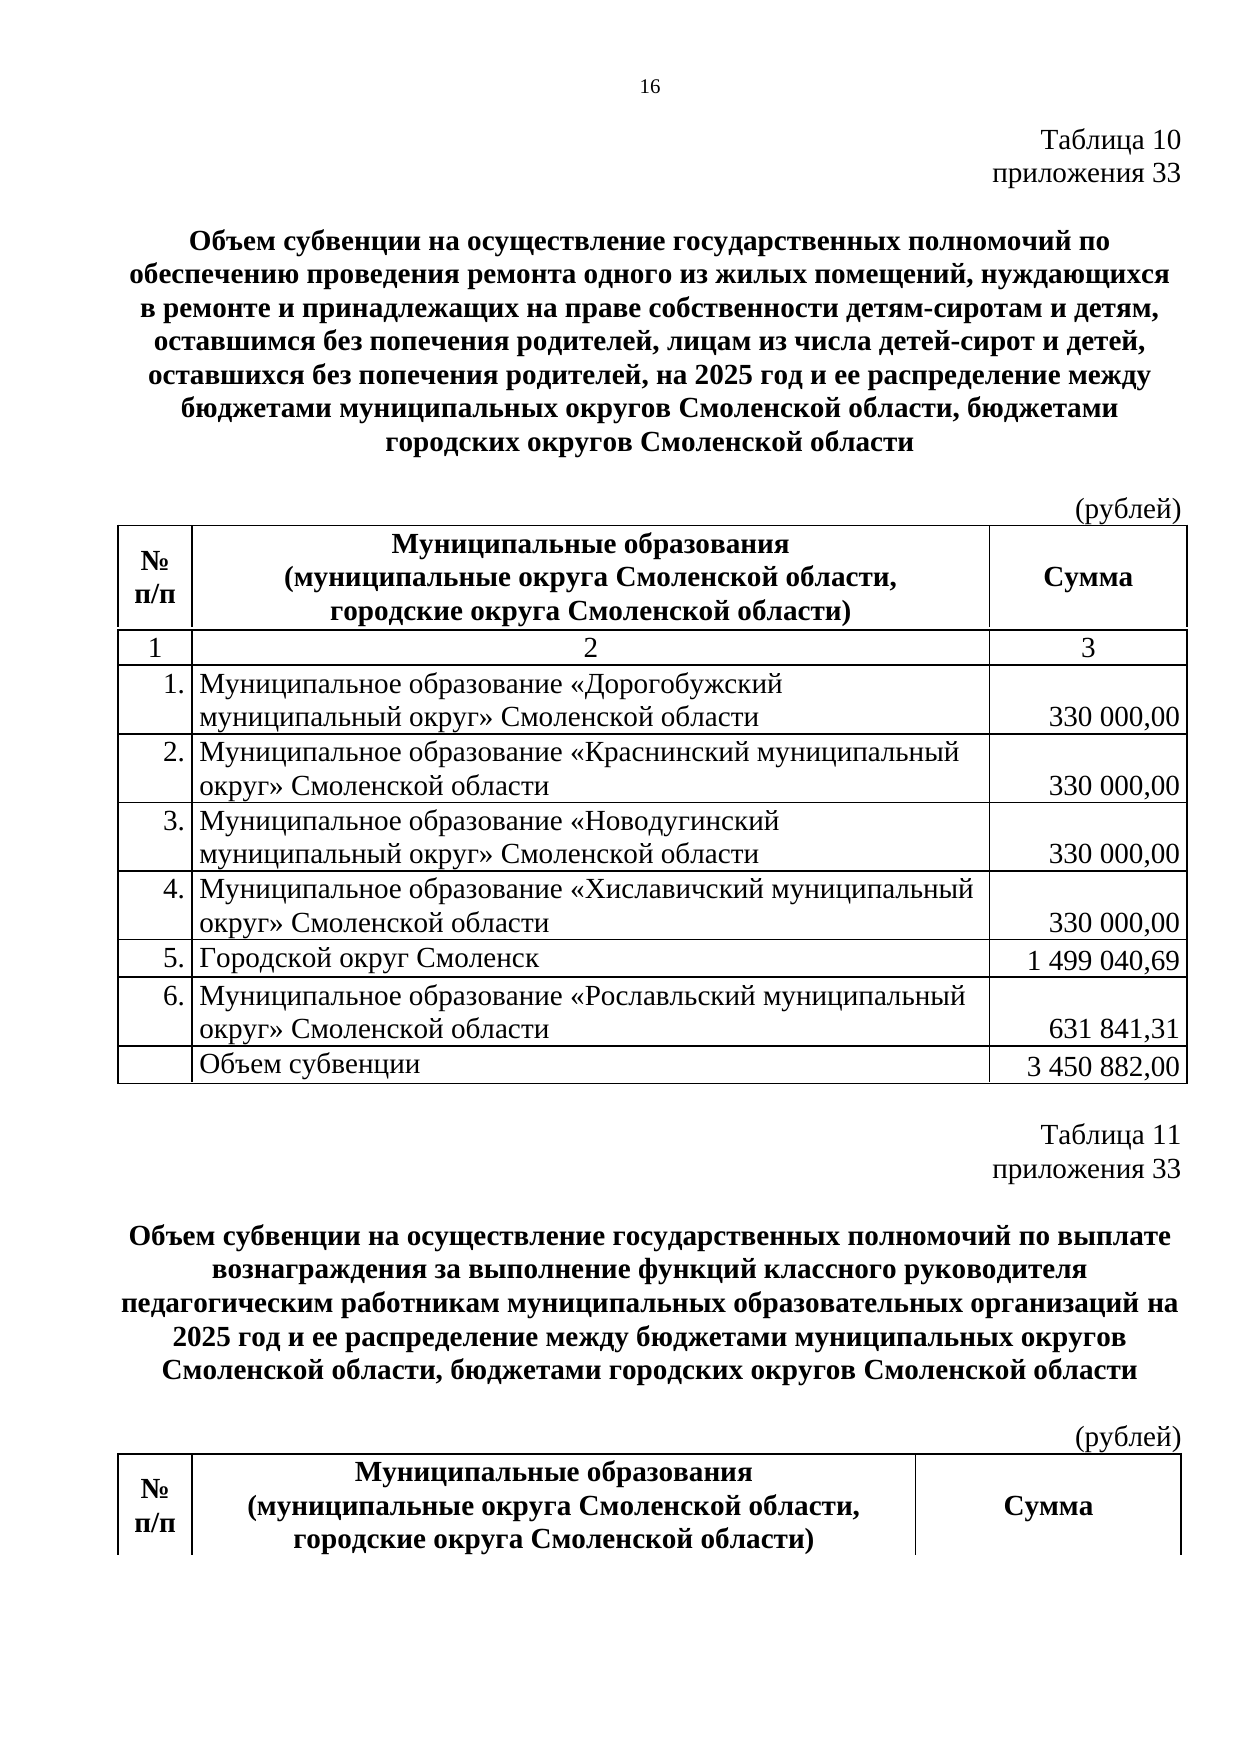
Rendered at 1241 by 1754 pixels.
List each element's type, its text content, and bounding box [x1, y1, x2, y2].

table_cell 1 499 040,69 [990, 940, 1186, 976]
table_cell Муниципальное образование «Рославльский муниципальный округ» Смоленской области [193, 978, 989, 1045]
text приложения 33 [118, 1151, 1181, 1184]
text (рублей) [118, 491, 1181, 524]
table_cell 3. [119, 803, 191, 870]
table_cell 330 000,00 [990, 803, 1186, 870]
text Таблица 10 [118, 122, 1181, 156]
table_header Сумма [916, 1455, 1180, 1555]
table_cell Муниципальное образование «Дорогобужский муниципальный округ» Смоленской области [193, 666, 989, 733]
table_cell 330 000,00 [990, 872, 1186, 939]
text Таблица 11 [118, 1117, 1181, 1151]
table_cell 3 450 882,00 [990, 1047, 1186, 1082]
text приложения 33 [118, 156, 1181, 189]
table_cell 2. [119, 735, 191, 801]
table_cell Объем субвенции [193, 1047, 989, 1082]
table_cell 330 000,00 [990, 666, 1186, 733]
table_cell [119, 1047, 191, 1082]
text Объем субвенции на осуществление государственных полномочий по выплате вознаграждения за выполнение функций классного руководителя педагогическим работникам муниципальных образовательных организаций на 2025 год и ее распределение между бюджетами муниципальных округов Смоленской области, бюджетами городских округов Смоленской области [118, 1218, 1181, 1386]
table_cell 631 841,31 [990, 978, 1186, 1045]
table_header Сумма [990, 526, 1186, 627]
text (рублей) [118, 1419, 1181, 1453]
table_cell Муниципальное образование «Хиславичский муниципальный округ» Смоленской области [193, 872, 989, 939]
table_header № п/п [119, 526, 191, 627]
table_cell 330 000,00 [990, 735, 1186, 801]
table_header 2 [193, 631, 989, 664]
table_header Муниципальные образования (муниципальные округа Смоленской области, городские округа Смоленской области) [193, 1455, 915, 1555]
table_header № п/п [119, 1455, 191, 1555]
table_cell 6. [119, 978, 191, 1045]
text Объем субвенции на осуществление государственных полномочий по обеспечению проведения ремонта одного из жилых помещений, нуждающихся в ремонте и принадлежащих на праве собственности детям-сиротам и детям, оставшимся без попечения родителей, лицам из числа детей-сирот и детей, оставшихся без попечения родителей, на 2025 год и ее распределение между бюджетами муниципальных округов Смоленской области, бюджетами городских округов Смоленской области [118, 223, 1181, 457]
table_header 1 [119, 631, 191, 664]
table_cell Муниципальное образование «Новодугинский муниципальный округ» Смоленской области [193, 803, 989, 870]
table_header Муниципальные образования (муниципальные округа Смоленской области, городские округа Смоленской области) [193, 526, 989, 627]
table_cell 5. [119, 940, 191, 976]
table_cell 1. [119, 666, 191, 733]
table_cell Муниципальное образование «Краснинский муниципальный округ» Смоленской области [193, 735, 989, 801]
table_header 3 [990, 631, 1186, 664]
table_cell Городской округ Смоленск [193, 940, 989, 976]
table_cell 4. [119, 872, 191, 939]
